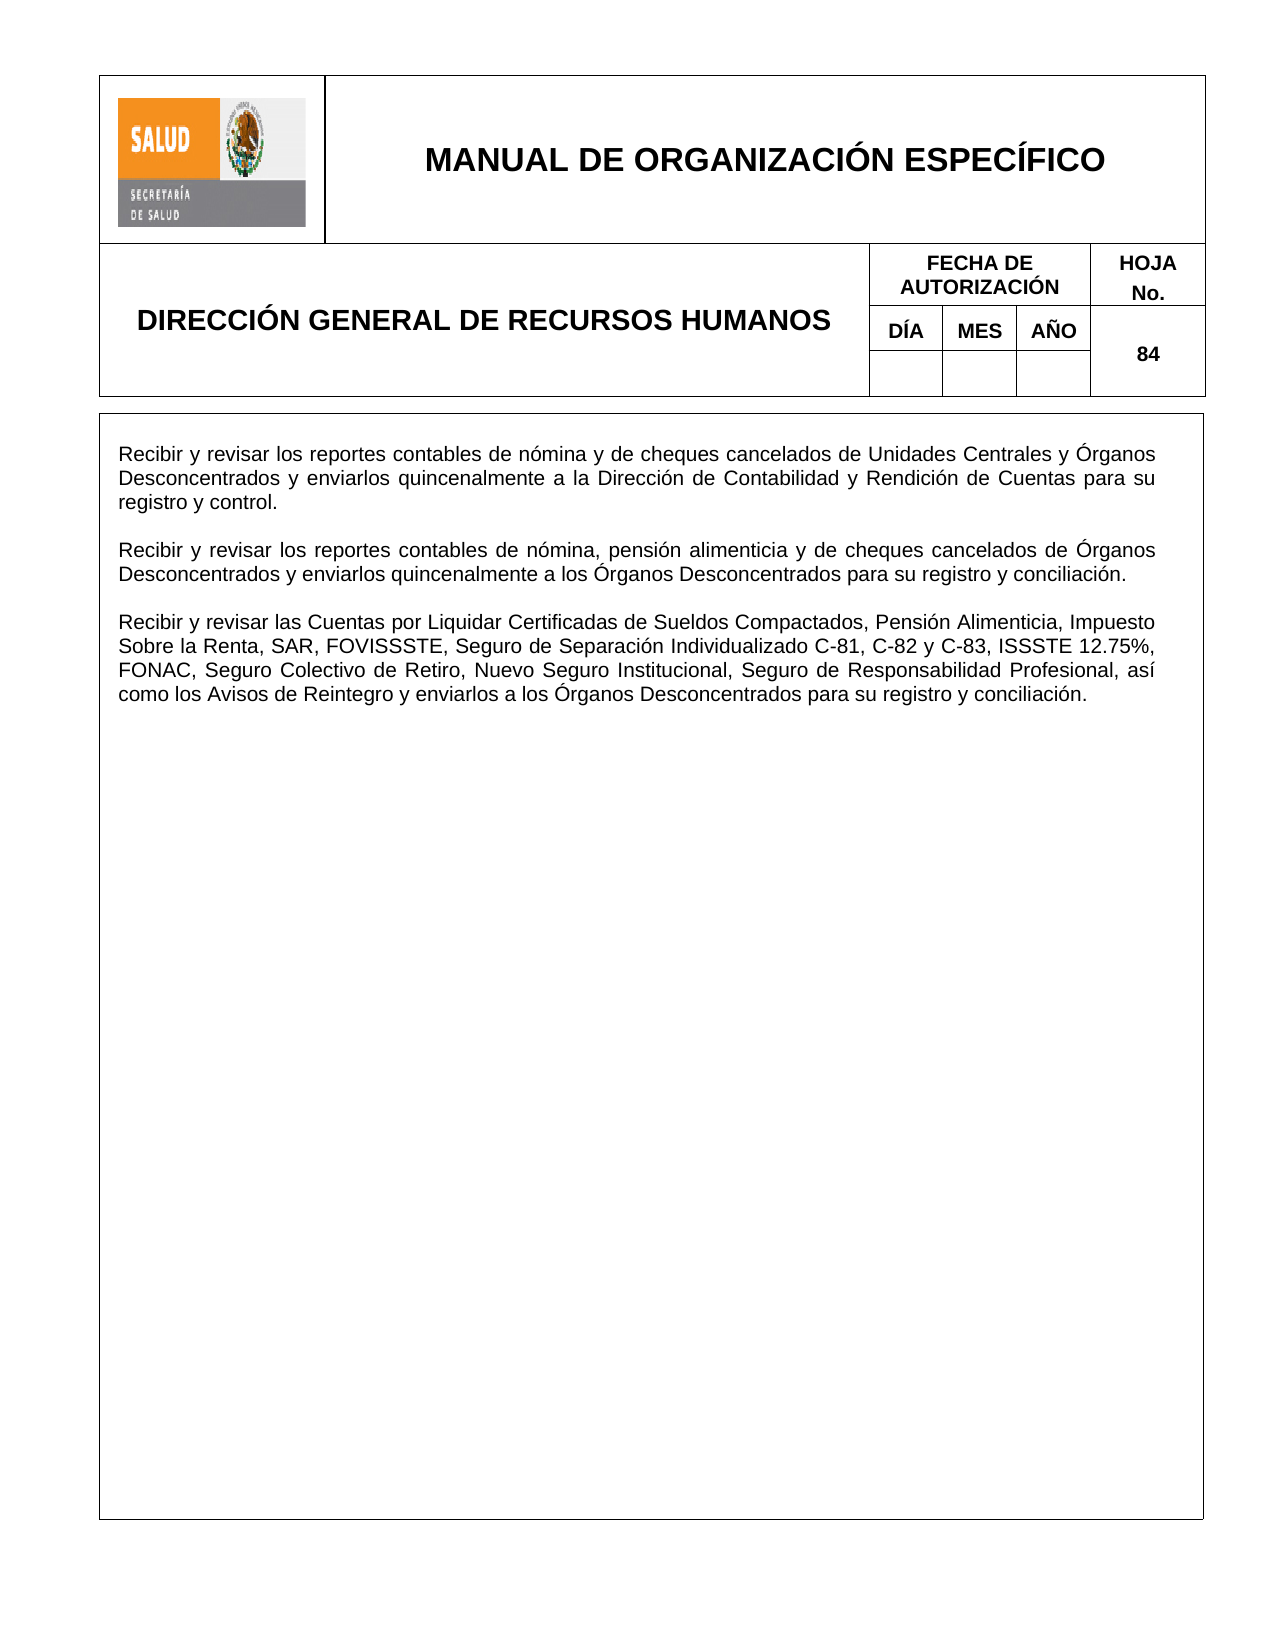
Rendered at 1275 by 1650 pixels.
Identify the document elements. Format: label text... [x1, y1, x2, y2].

text Recibir y revisar los reportes contables de nómina, pensión alimenticia y de cheques cancelados de Órganos Desconcentrados y enviarlos quincenalmente a los Órganos Desconcentrados para su registro y conciliación. [118, 538, 1157, 586]
text Recibir y revisar los reportes contables de nómina y de cheques cancelados de Unidades Centrales y Órganos Desconcentrados y enviarlos quincenalmente a la Dirección de Contabilidad y Rendición de Cuentas para su registro y control. [118, 442, 1157, 514]
text Recibir y revisar las Cuentas por Liquidar Certificadas de Sueldos Compactados, Pensión Alimenticia, Impuesto Sobre la Renta, SAR, FOVISSSTE, Seguro de Separación Individualizado C-81, C-82 y C-83, ISSSTE 12.75%, FONAC, Seguro Colectivo de Retiro, Nuevo Seguro Institucional, Seguro de Responsabilidad Profesional, así como los Avisos de Reintegro y enviarlos a los Órganos Desconcentrados para su registro y conciliación. [118, 610, 1157, 706]
picture [118, 98, 306, 227]
